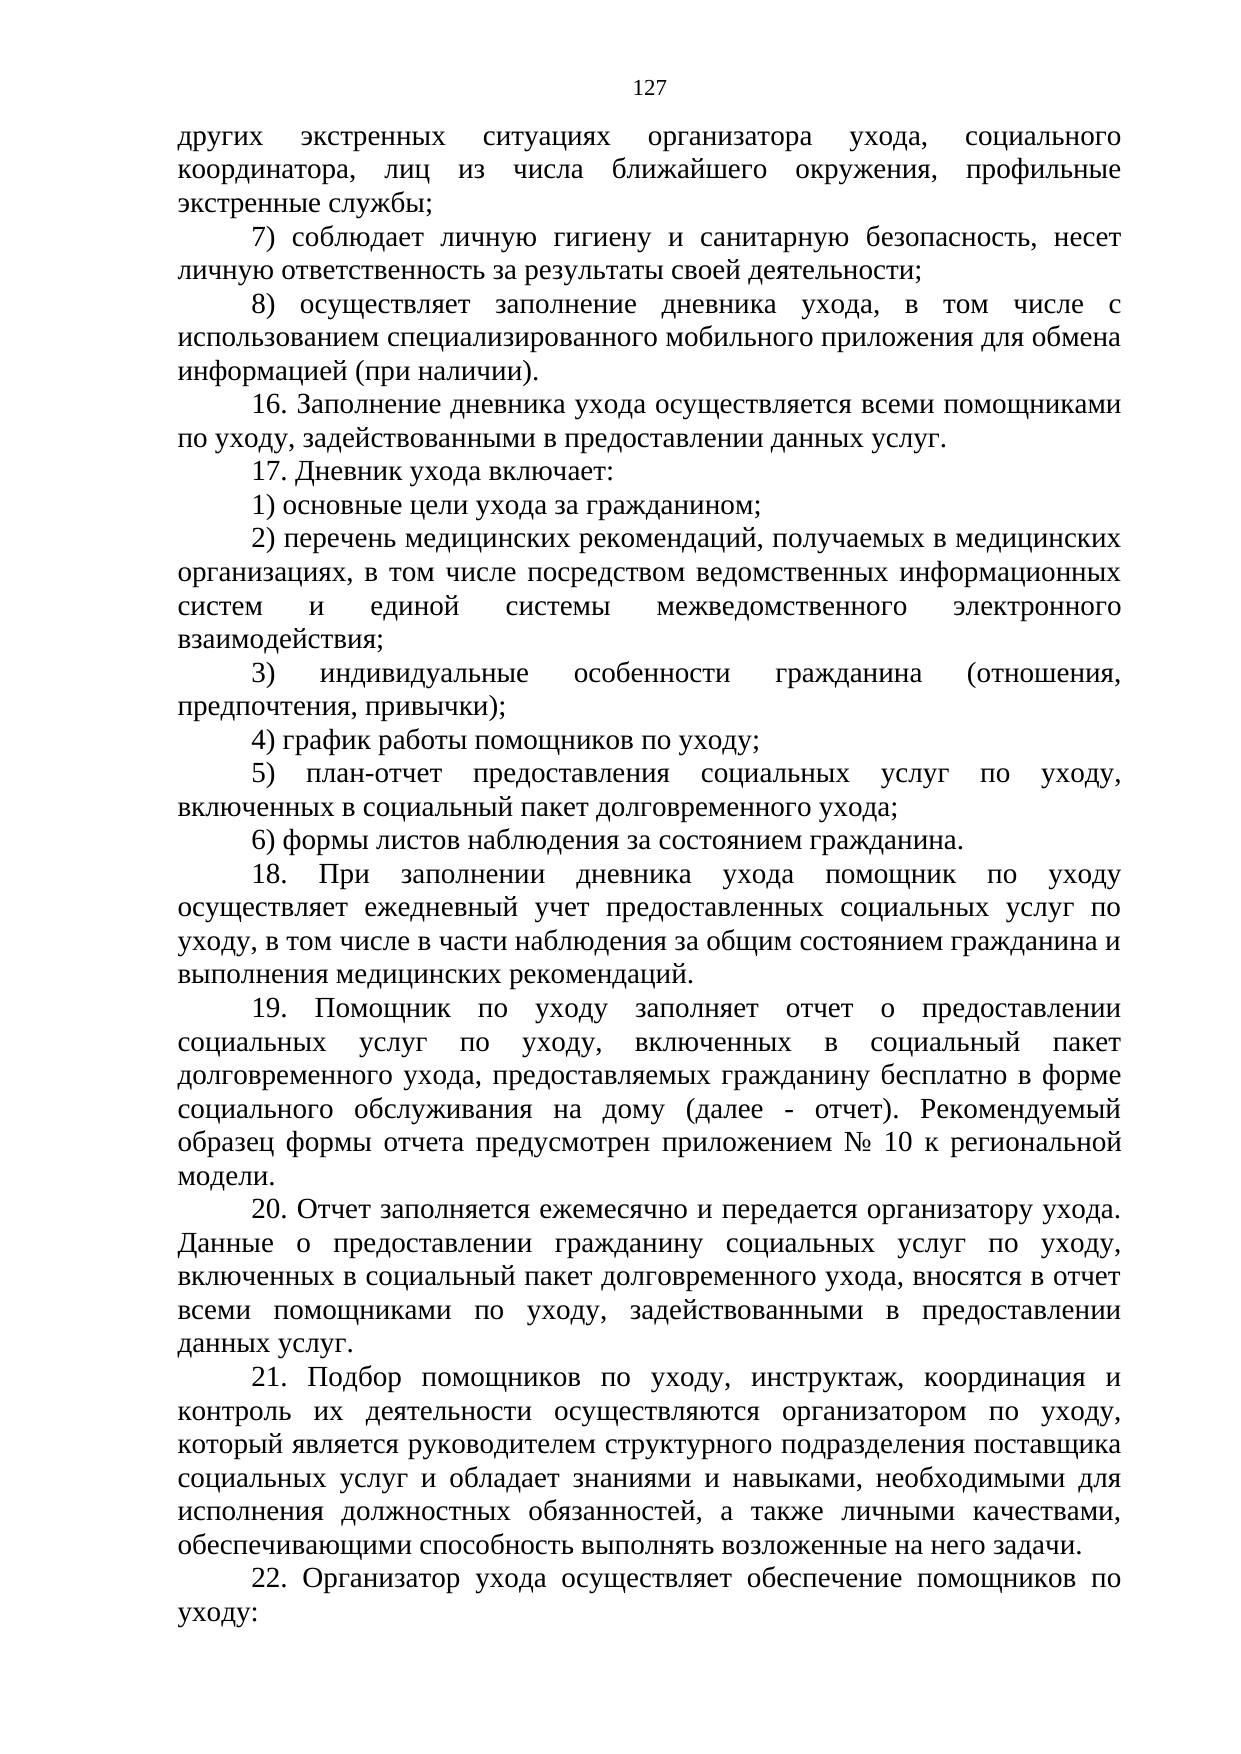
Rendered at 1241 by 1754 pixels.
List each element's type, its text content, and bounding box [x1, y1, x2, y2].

text 21. Подбор помощников по уходу, инструктаж, координация и контроль их деятельности осуществляются организатором по уходу, который является руководителем структурного подразделения поставщика социальных услуг и обладает знаниями и навыками, необходимыми для исполнения должностных обязанностей, а также личными качествами, обеспечивающими способность выполнять возложенные на него задачи. [177, 1359, 1122, 1560]
text 2) перечень медицинских рекомендаций, получаемых в медицинских организациях, в том числе посредством ведомственных информационных систем и единой системы межведомственного электронного взаимодействия; [177, 521, 1122, 655]
text 7) соблюдает личную гигиену и санитарную безопасность, несет личную ответственность за результаты своей деятельности; [177, 219, 1122, 286]
text 17. Дневник ухода включает: [177, 453, 1122, 487]
text 22. Организатор ухода осуществляет обеспечение помощников по уходу: [177, 1560, 1122, 1627]
text 1) основные цели ухода за гражданином; [177, 487, 1122, 521]
text 4) график работы помощников по уходу; [177, 722, 1122, 755]
text 19. Помощник по уходу заполняет отчет о предоставлении социальных услуг по уходу, включенных в социальный пакет долговременного ухода, предоставляемых гражданину бесплатно в форме социального обслуживания на дому (далее - отчет). Рекомендуемый образец формы отчета предусмотрен приложением № 10 к региональной модели. [177, 990, 1122, 1191]
text 16. Заполнение дневника ухода осуществляется всеми помощниками по уходу, задействованными в предоставлении данных услуг. [177, 386, 1122, 453]
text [177, 118, 1122, 219]
text 3) индивидуальные особенности гражданина (отношения, предпочтения, привычки); [177, 655, 1122, 722]
text 18. При заполнении дневника ухода помощник по уходу осуществляет ежедневный учет предоставленных социальных услуг по уходу, в том числе в части наблюдения за общим состоянием гражданина и выполнения медицинских рекомендаций. [177, 856, 1122, 990]
text 8) осуществляет заполнение дневника ухода, в том числе с использованием специализированного мобильного приложения для обмена информацией (при наличии). [177, 286, 1122, 386]
text 6) формы листов наблюдения за состоянием гражданина. [177, 822, 1122, 856]
text 20. Отчет заполняется ежемесячно и передается организатору ухода. Данные о предоставлении гражданину социальных услуг по уходу, включенных в социальный пакет долговременного ухода, вносятся в отчет всеми помощниками по уходу, задействованными в предоставлении данных услуг. [177, 1191, 1122, 1359]
text 5) план-отчет предоставления социальных услуг по уходу, включенных в социальный пакет долговременного ухода; [177, 755, 1122, 822]
